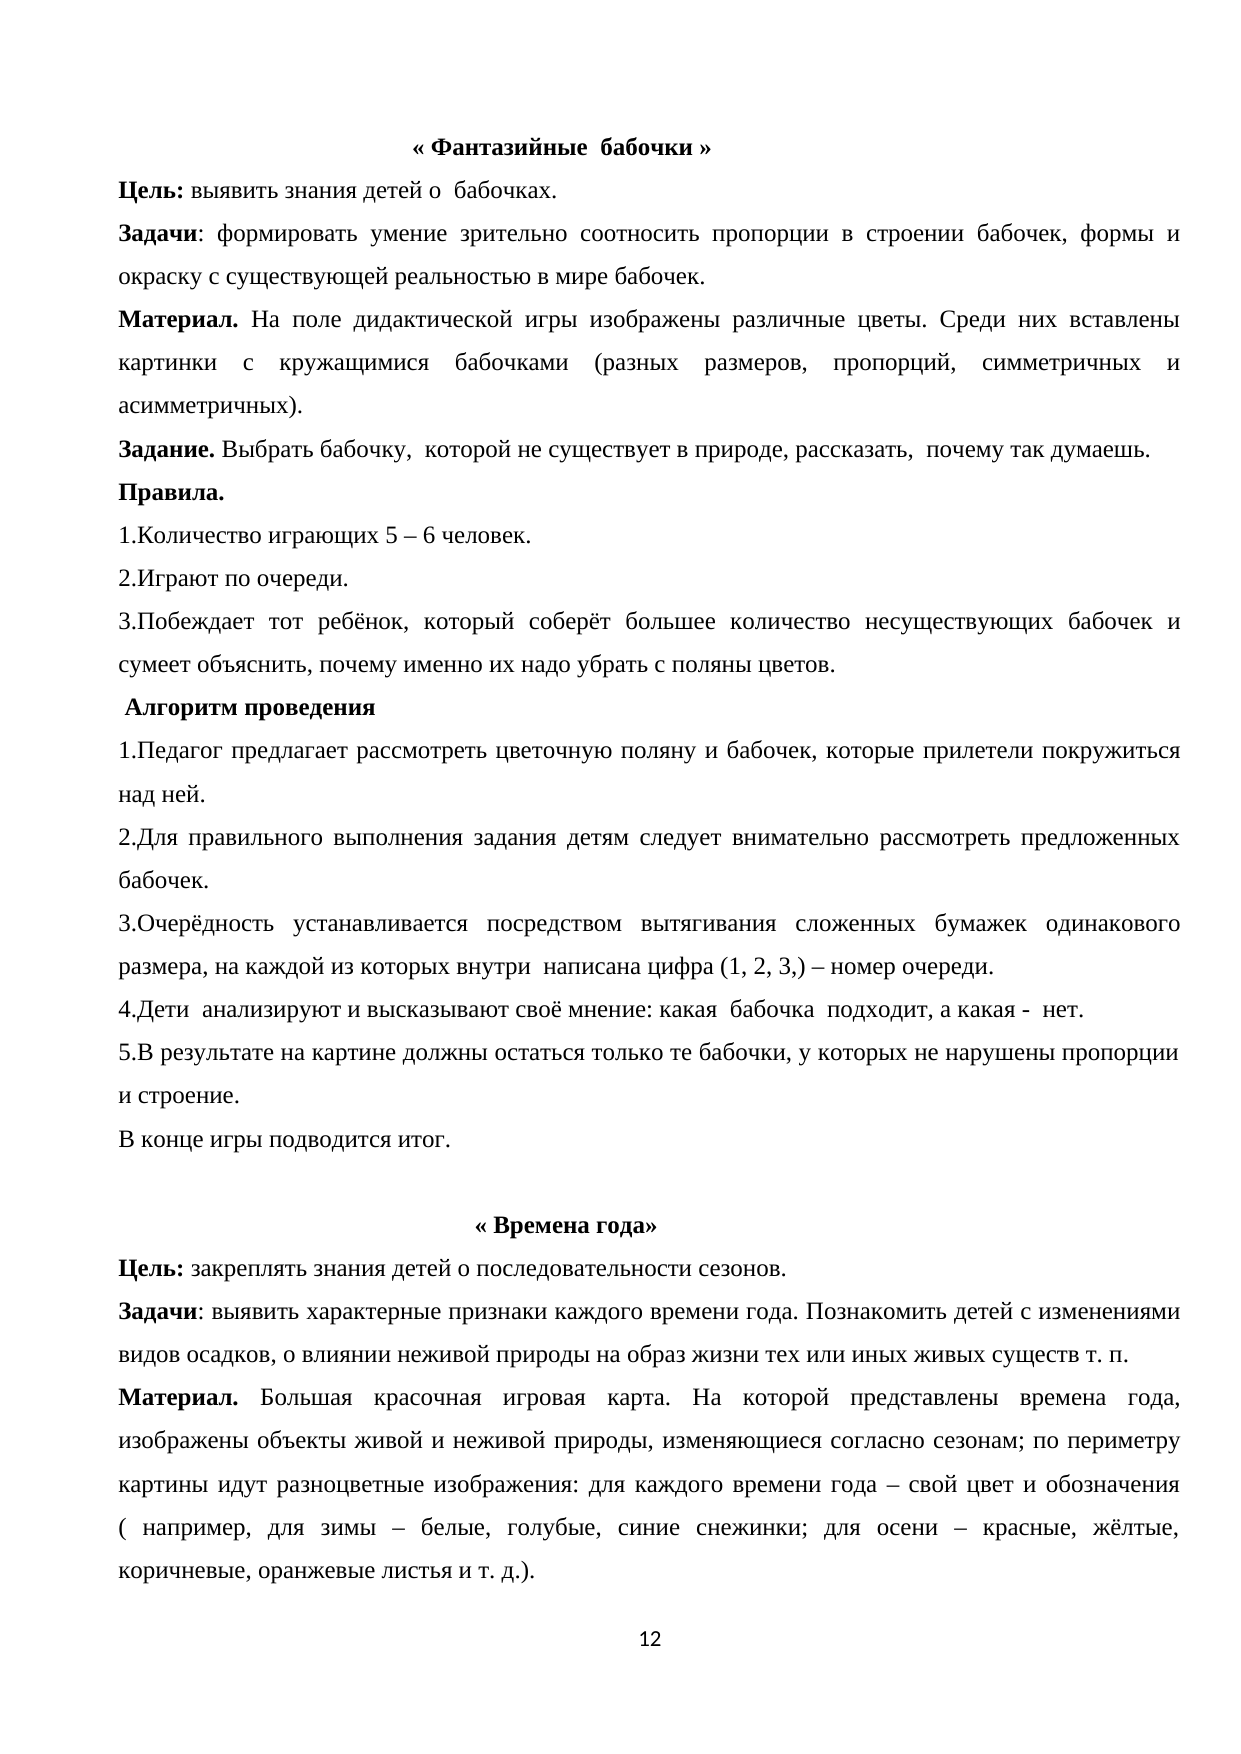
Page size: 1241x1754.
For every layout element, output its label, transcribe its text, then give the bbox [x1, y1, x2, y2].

text Материал. Большая красочная игровая карта. На которой представлены времена года, изображены объекты живой и неживой природы, изменяющиеся согласно сезонам; по периметру картины идут разноцветные изображения: для каждого времени года – свой цвет и обозначения ( например, для зимы – белые, голубые, синие снежинки; для осени – красные, жёлтые, коричневые, оранжевые листья и т. д.). [118, 1382, 1181, 1584]
text Задание. Выбрать бабочку, которой не существует в природе, рассказать, почему так думаешь. [118, 434, 1181, 462]
text Материал. На поле дидактической игры изображены различные цветы. Среди них вставлены картинки с кружащимися бабочками (разных размеров, пропорций, симметричных и асимметричных). [118, 304, 1181, 419]
text 2.Играют по очереди. [118, 563, 1181, 592]
text 3.Побеждает тот ребёнок, который соберёт большее количество несуществующих бабочек и сумеет объяснить, почему именно их надо убрать с поляны цветов. [118, 606, 1181, 678]
text 3.Очерёдность устанавливается посредством вытягивания сложенных бумажек одинакового размера, на каждой из которых внутри написана цифра (1, 2, 3,) – номер очереди. [118, 908, 1181, 980]
text 4.Дети анализируют и высказывают своё мнение: какая бабочка подходит, а какая - нет. [118, 994, 1181, 1023]
text Задачи: формировать умение зрительно соотносить пропорции в строении бабочек, формы и окраску с существующей реальностью в мире бабочек. [118, 218, 1181, 290]
text 5.В результате на картине должны остаться только те бабочки, у которых не нарушены пропорции и строение. [118, 1037, 1181, 1109]
text В конце игры подводится итог. [118, 1124, 1181, 1152]
text « Фантазийные бабочки » [118, 132, 1181, 161]
text « Времена года» [118, 1210, 1181, 1239]
text Алгоритм проведения [118, 692, 1181, 721]
text Цель: выявить знания детей о бабочках. [118, 175, 1181, 204]
text 1.Количество играющих 5 – 6 человек. [118, 520, 1181, 549]
text Цель: закреплять знания детей о последовательности сезонов. [118, 1253, 1181, 1282]
text 1.Педагог предлагает рассмотреть цветочную поляну и бабочек, которые прилетели покружиться над ней. [118, 736, 1181, 807]
text 2.Для правильного выполнения задания детям следует внимательно рассмотреть предложенных бабочек. [118, 822, 1181, 894]
text Задачи: выявить характерные признаки каждого времени года. Познакомить детей с изменениями видов осадков, о влиянии неживой природы на образ жизни тех или иных живых существ т. п. [118, 1296, 1181, 1368]
text Правила. [118, 477, 1181, 506]
